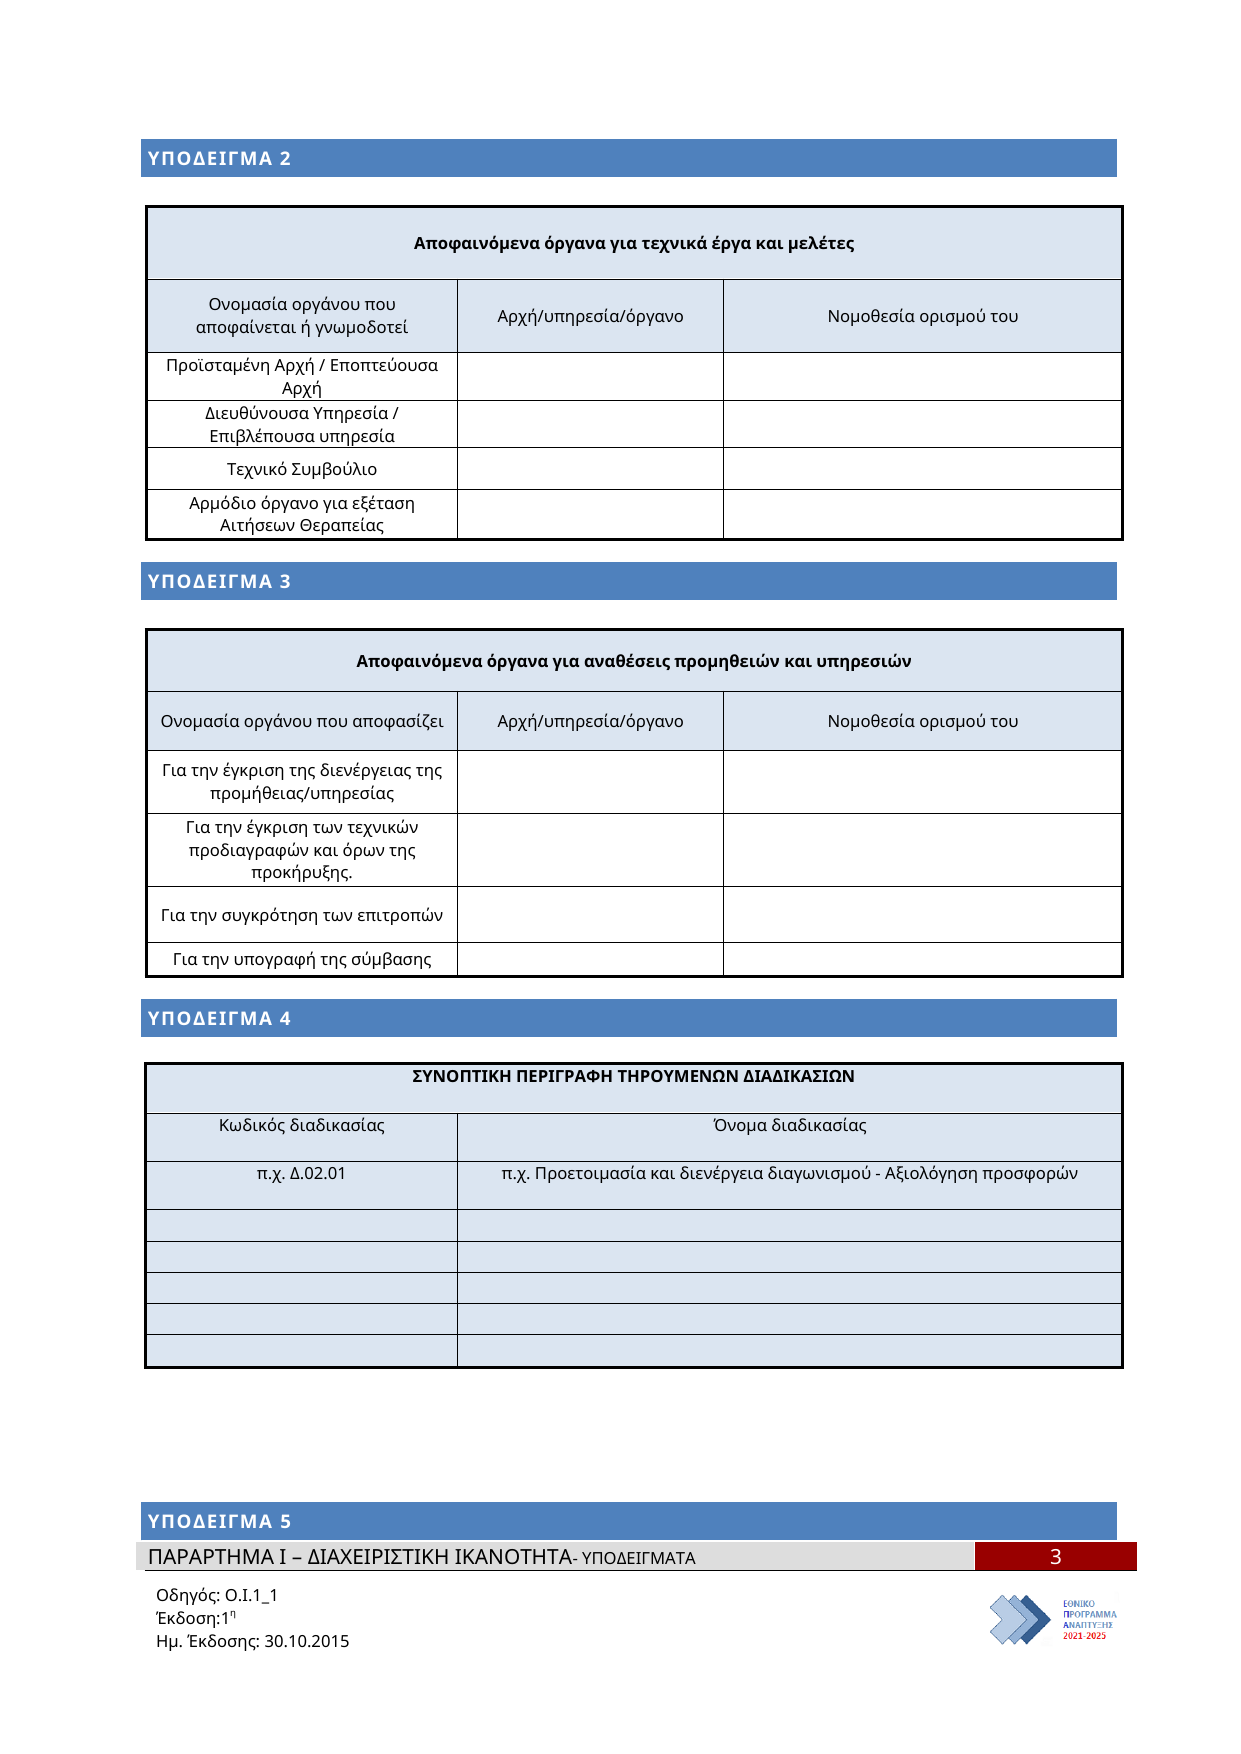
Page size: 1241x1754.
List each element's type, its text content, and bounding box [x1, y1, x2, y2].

table_cell [458, 448, 723, 489]
table_cell Νομοθεσία ορισμού του [724, 692, 1121, 750]
table_cell Ονομασία οργάνου που αποφαίνεται ή γνωμοδοτεί [148, 280, 457, 352]
table_cell [458, 401, 723, 447]
table_cell Αρμόδιο όργανο για εξέταση Αιτήσεων Θεραπείας [148, 490, 457, 538]
table_cell π.χ. Δ.02.01 [147, 1162, 457, 1209]
table_cell [147, 1335, 457, 1366]
table_cell Αρχή/υπηρεσία/όργανο [458, 280, 723, 352]
table_cell [458, 353, 723, 400]
table_cell Κωδικός διαδικασίας [147, 1114, 457, 1161]
table_cell Αρχή/υπηρεσία/όργανο [458, 692, 723, 750]
table_cell [147, 1273, 457, 1303]
table_cell [724, 887, 1121, 942]
table_cell [458, 887, 723, 942]
table_cell [458, 1273, 1121, 1303]
table_cell [724, 751, 1121, 812]
table_header ΣΥΝΟΠΤΙΚΗ ΠΕΡΙΓΡΑΦΗ ΤΗΡΟΥΜΕΝΩΝ ΔΙΑΔΙΚΑΣΙΩΝ [147, 1065, 1121, 1112]
table_cell [458, 1304, 1121, 1334]
table_cell Διευθύνουσα Υπηρεσία / Επιβλέπουσα υπηρεσία [148, 401, 457, 447]
table_cell [458, 751, 723, 812]
table_cell [724, 490, 1121, 538]
table_cell Για την έγκριση των τεχνικών προδιαγραφών και όρων της προκήρυξης. [148, 814, 457, 886]
table_header Αποφαινόμενα όργανα για τεχνικά έργα και μελέτες [148, 208, 1121, 278]
table_cell Τεχνικό Συμβούλιο [148, 448, 457, 489]
table_cell [724, 943, 1121, 975]
table_cell [147, 1304, 457, 1334]
table_cell Όνομα διαδικασίας [458, 1114, 1121, 1161]
table_cell [458, 1210, 1121, 1241]
table_cell [147, 1210, 457, 1241]
table_cell [724, 401, 1121, 447]
table_cell [724, 353, 1121, 400]
table_cell [147, 1242, 457, 1272]
table_cell π.χ. Προετοιμασία και διενέργεια διαγωνισμού - Αξιολόγηση προσφορών [458, 1162, 1121, 1209]
table_header Αποφαινόμενα όργανα για αναθέσεις προμηθειών και υπηρεσιών [148, 631, 1121, 691]
table_cell [458, 490, 723, 538]
table_cell [458, 1335, 1121, 1366]
table_cell [458, 814, 723, 886]
table_cell [458, 1242, 1121, 1272]
subtitle ΥΠΟΔΕΙΓΜΑ 4 [148, 1005, 1110, 1031]
table_cell Ονομασία οργάνου που αποφασίζει [148, 692, 457, 750]
table_cell Προϊσταμένη Αρχή / Εποπτεύουσα Αρχή [148, 353, 457, 400]
table_cell Για την έγκριση της διενέργειας της προμήθειας/υπηρεσίας [148, 751, 457, 812]
table_cell Για την υπογραφή της σύμβασης [148, 943, 457, 975]
table_cell Για την συγκρότηση των επιτροπών [148, 887, 457, 942]
table_cell [724, 814, 1121, 886]
subtitle ΥΠΟΔΕΙΓΜΑ 3 [148, 568, 1110, 594]
subtitle ΥΠΟΔΕΙΓΜΑ 2 [148, 145, 1110, 171]
subtitle ΥΠΟΔΕΙΓΜΑ 5 [148, 1509, 1110, 1534]
picture [986, 1587, 1134, 1649]
table_cell [724, 448, 1121, 489]
table_cell Νομοθεσία ορισμού του [724, 280, 1121, 352]
table_cell [458, 943, 723, 975]
